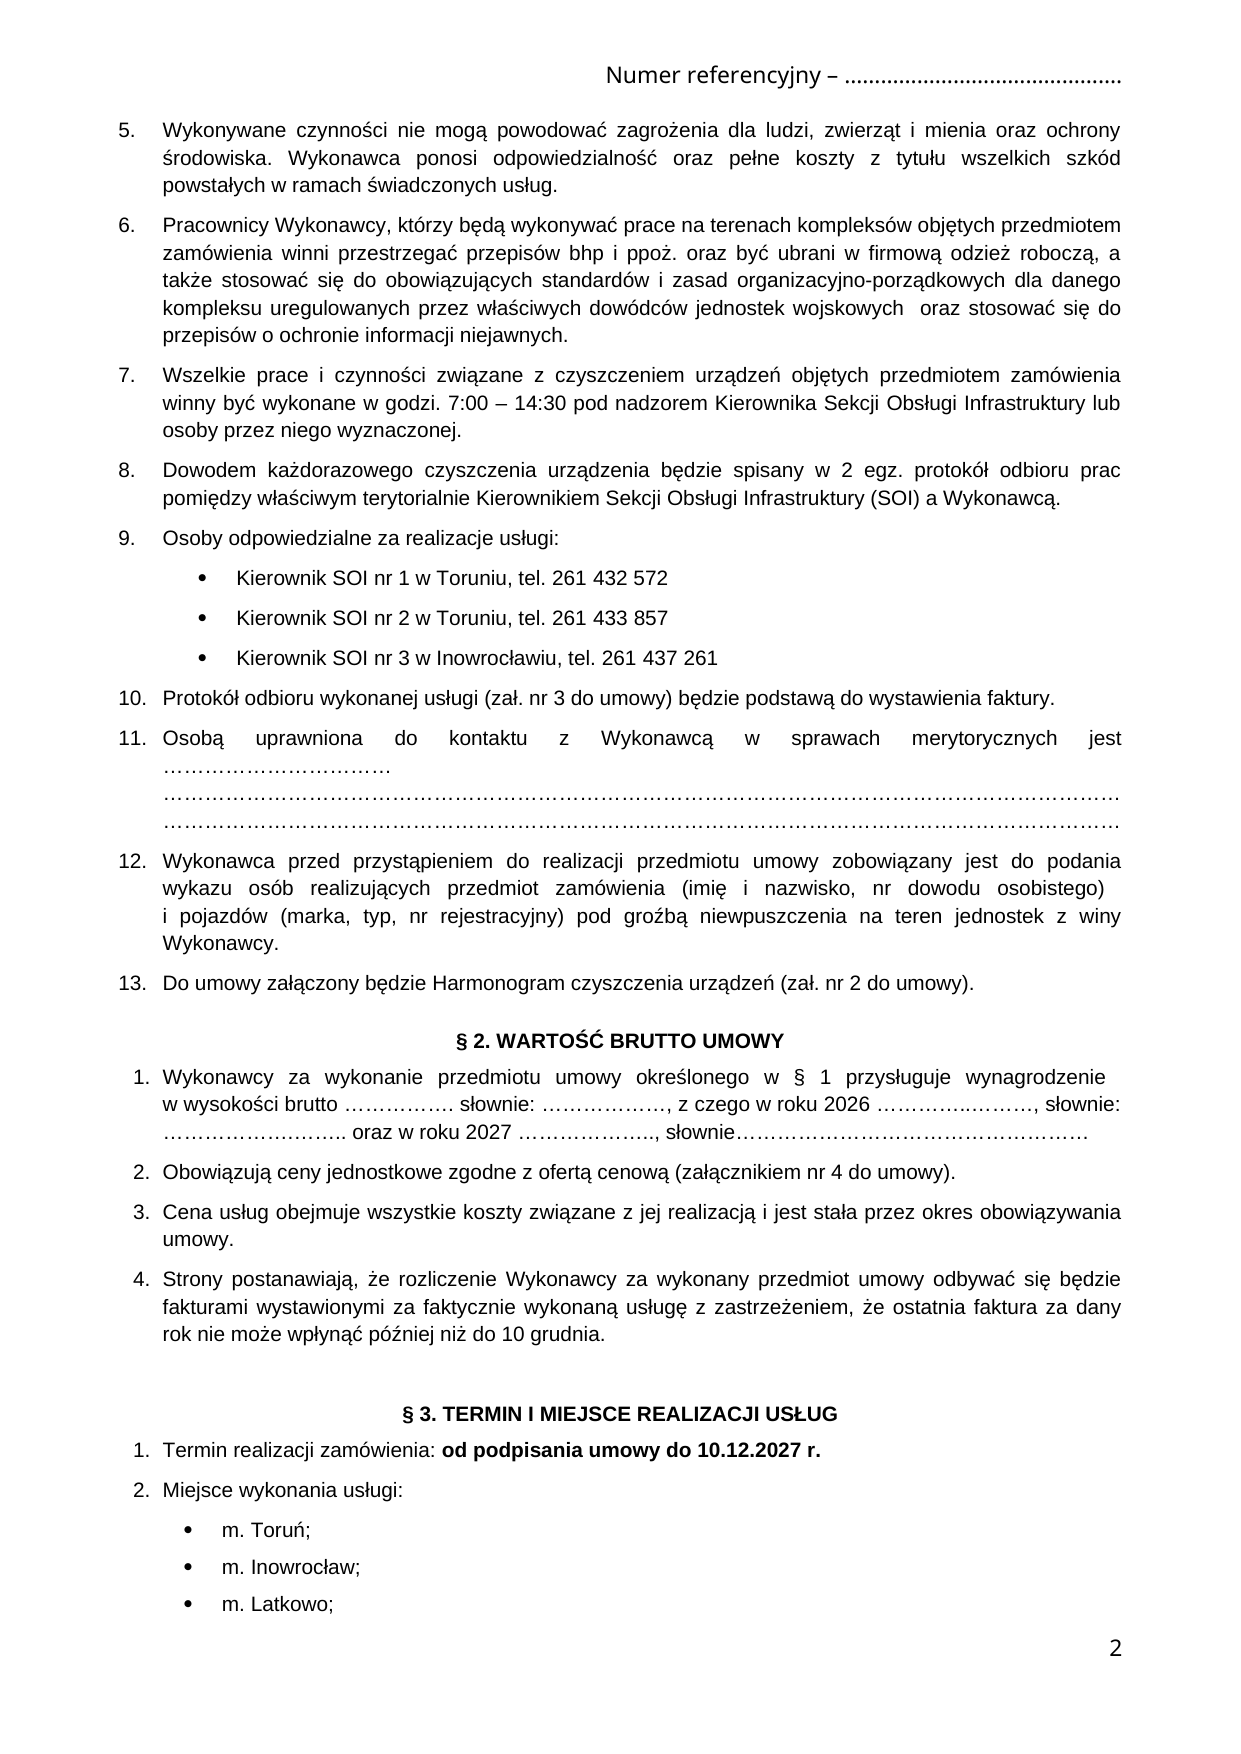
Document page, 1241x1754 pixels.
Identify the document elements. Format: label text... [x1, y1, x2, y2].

list m. Toruń; [184, 1518, 1122, 1542]
list m. Inowrocław; [184, 1555, 1122, 1579]
list Osobą uprawniona do kontaktu z Wykonawcą w sprawach merytorycznych jest …………………………… …………………………………………………………………………………………………………………………………………………………………………………………………………………………………………………… [118, 726, 1122, 832]
list Protokół odbioru wykonanej usługi (zał. nr 3 do umowy) będzie podstawą do wystawienia faktury. [118, 686, 1122, 710]
text § 2. WARTOŚĆ BRUTTO UMOWY [118, 1029, 1122, 1053]
list Do umowy załączony będzie Harmonogram czyszczenia urządzeń (zał. nr 2 do umowy). [118, 971, 1122, 995]
list Dowodem każdorazowego czyszczenia urządzenia będzie spisany w 2 egz. protokół odbioru prac pomiędzy właściwym terytorialnie Kierownikiem Sekcji Obsługi Infrastruktury (SOI) a Wykonawcą. [118, 458, 1122, 509]
list Kierownik SOI nr 1 w Toruniu, tel. 261 432 572 [199, 566, 1122, 590]
list Obowiązują ceny jednostkowe zgodne z ofertą cenową (załącznikiem nr 4 do umowy). [133, 1160, 1122, 1184]
list Pracownicy Wykonawcy, którzy będą wykonywać prace na terenach kompleksów objętych przedmiotem zamówienia winni przestrzegać przepisów bhp i ppoż. oraz być ubrani w firmową odzież roboczą, a także stosować się do obowiązujących standardów i zasad organizacyjno-porządkowych dla danego kompleksu uregulowanych przez właściwych dowódców jednostek wojskowych oraz stosować się do przepisów o ochronie informacji niejawnych. [118, 213, 1122, 347]
list Wykonawcy za wykonanie przedmiotu umowy określonego w § 1 przysługuje wynagrodzenie w wysokości brutto ……………. słownie: ………………, z czego w roku 2026 …………..………, słownie: ……………….…….. oraz w roku 2027 ……………….., słownie…………………………………………… [133, 1065, 1122, 1144]
list m. Latkowo; [184, 1591, 1122, 1615]
list Wykonywane czynności nie mogą powodować zagrożenia dla ludzi, zwierząt i mienia oraz ochrony środowiska. Wykonawca ponosi odpowiedzialność oraz pełne koszty z tytułu wszelkich szkód powstałych w ramach świadczonych usług. [118, 118, 1122, 197]
list Strony postanawiają, że rozliczenie Wykonawcy za wykonany przedmiot umowy odbywać się będzie fakturami wystawionymi za faktycznie wykonaną usługę z zastrzeżeniem, że ostatnia faktura za dany rok nie może wpłynąć później niż do 10 grudnia. [133, 1267, 1122, 1346]
list Kierownik SOI nr 3 w Inowrocławiu, tel. 261 437 261 [199, 646, 1122, 670]
list Cena usług obejmuje wszystkie koszty związane z jej realizacją i jest stała przez okres obowiązywania umowy. [133, 1200, 1122, 1251]
list Osoby odpowiedzialne za realizacje usługi: [118, 526, 1122, 549]
list Kierownik SOI nr 2 w Toruniu, tel. 261 433 857 [199, 606, 1122, 630]
list Miejsce wykonania usługi: [133, 1478, 1122, 1502]
list Wszelkie prace i czynności związane z czyszczeniem urządzeń objętych przedmiotem zamówienia winny być wykonane w godzi. 7:00 – 14:30 pod nadzorem Kierownika Sekcji Obsługi Infrastruktury lub osoby przez niego wyznaczonej. [118, 363, 1122, 442]
list Termin realizacji zamówienia: od podpisania umowy do 10.12.2027 r. [133, 1438, 1122, 1462]
text § 3. TERMIN I MIEJSCE REALIZACJI USŁUG [118, 1402, 1122, 1426]
list Wykonawca przed przystąpieniem do realizacji przedmiotu umowy zobowiązany jest do podania wykazu osób realizujących przedmiot zamówienia (imię i nazwisko, nr dowodu osobistego) i pojazdów (marka, typ, nr rejestracyjny) pod groźbą niewpuszczenia na teren jednostek z winy Wykonawcy. [118, 848, 1122, 955]
